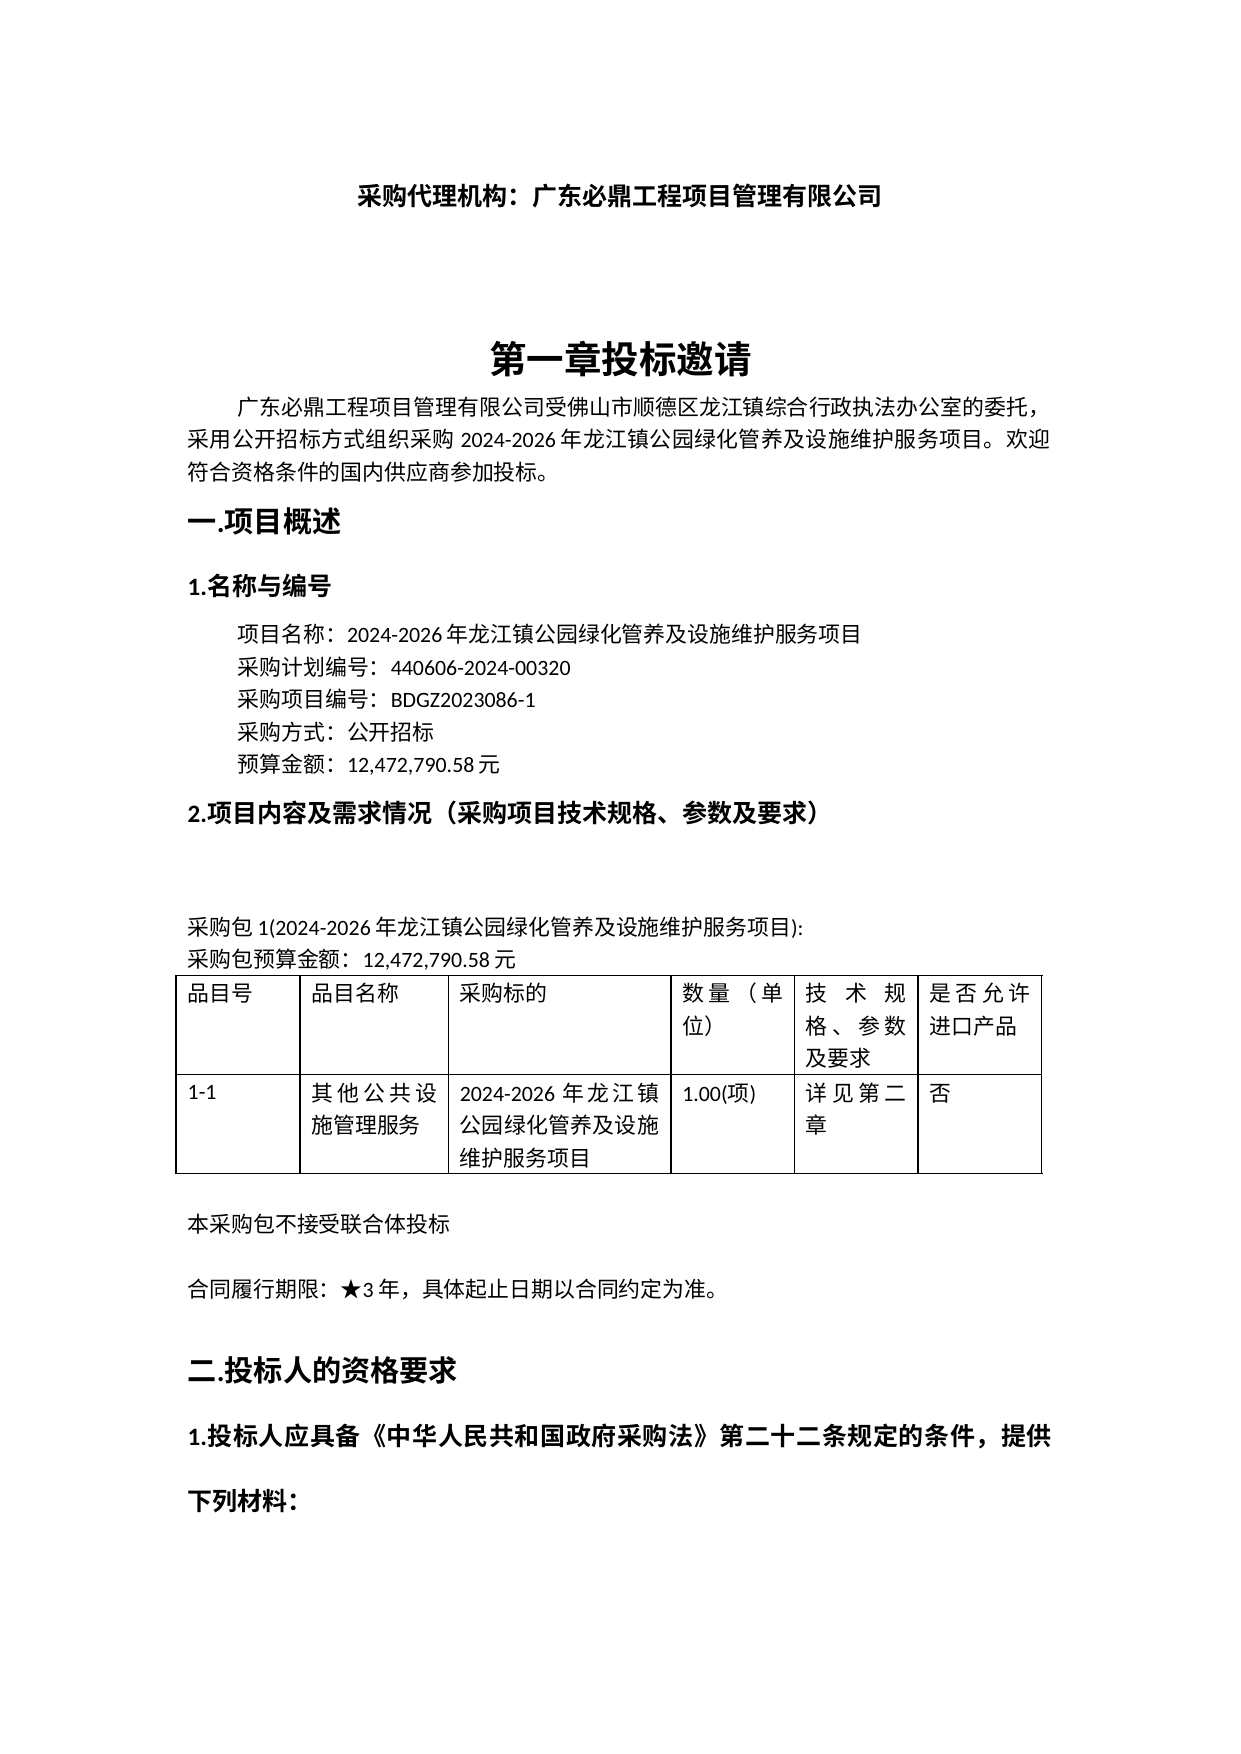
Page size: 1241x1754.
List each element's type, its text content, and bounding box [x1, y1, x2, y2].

text 采购方式：公开招标 [187, 714, 1053, 747]
text 本采购包不接受联合体投标 [187, 1207, 1053, 1239]
text 采购计划编号：440606-2024-00320 [187, 649, 1053, 682]
text 二.投标人的资格要求 [187, 1337, 1053, 1402]
table_header 品目号 [177, 976, 299, 1073]
table_cell 其他公共设施管理服务 [301, 1075, 448, 1173]
text 1.名称与编号 [187, 552, 1053, 617]
text 一.项目概述 [187, 487, 1053, 552]
table_cell 否 [919, 1075, 1041, 1173]
table_cell 1.00(项) [672, 1075, 794, 1173]
table_header 数量（单位） [672, 976, 794, 1073]
text 2.项目内容及需求情况（采购项目技术规格、参数及要求） [187, 779, 1053, 844]
text 采购包1(2024-2026年龙江镇公园绿化管养及设施维护服务项目): [187, 909, 1053, 942]
table_cell 2024-2026年龙江镇公园绿化管养及设施维护服务项目 [449, 1075, 670, 1173]
text 预算金额：12,472,790.58元 [187, 747, 1053, 779]
table_header 技术规格、参数及要求 [795, 976, 917, 1073]
text 广东必鼎工程项目管理有限公司受佛山市顺德区龙江镇综合行政执法办公室的委托，采用公开招标方式组织采购2024-2026年龙江镇公园绿化管养及设施维护服务项目。欢迎符合资格条件的国内供应商参加投标。 [187, 389, 1053, 487]
table_header 品目名称 [301, 976, 448, 1073]
table_cell 详见第二章 [795, 1075, 917, 1173]
text 1.投标人应具备《中华人民共和国政府采购法》第二十二条规定的条件，提供下列材料： [187, 1402, 1053, 1532]
text 采购包预算金额：12,472,790.58元 [187, 942, 1053, 974]
table_cell 1-1 [177, 1075, 299, 1173]
text 采购项目编号：BDGZ2023086-1 [187, 682, 1053, 714]
text 项目名称：2024-2026年龙江镇公园绿化管养及设施维护服务项目 [187, 617, 1053, 649]
text 合同履行期限：★3年，具体起止日期以合同约定为准。 [187, 1272, 1053, 1304]
table_header 是否允许进口产品 [919, 976, 1041, 1073]
text 第一章投标邀请 [187, 324, 1053, 389]
text 采购代理机构：广东必鼎工程项目管理有限公司 [187, 162, 1053, 227]
table_header 采购标的 [449, 976, 670, 1073]
